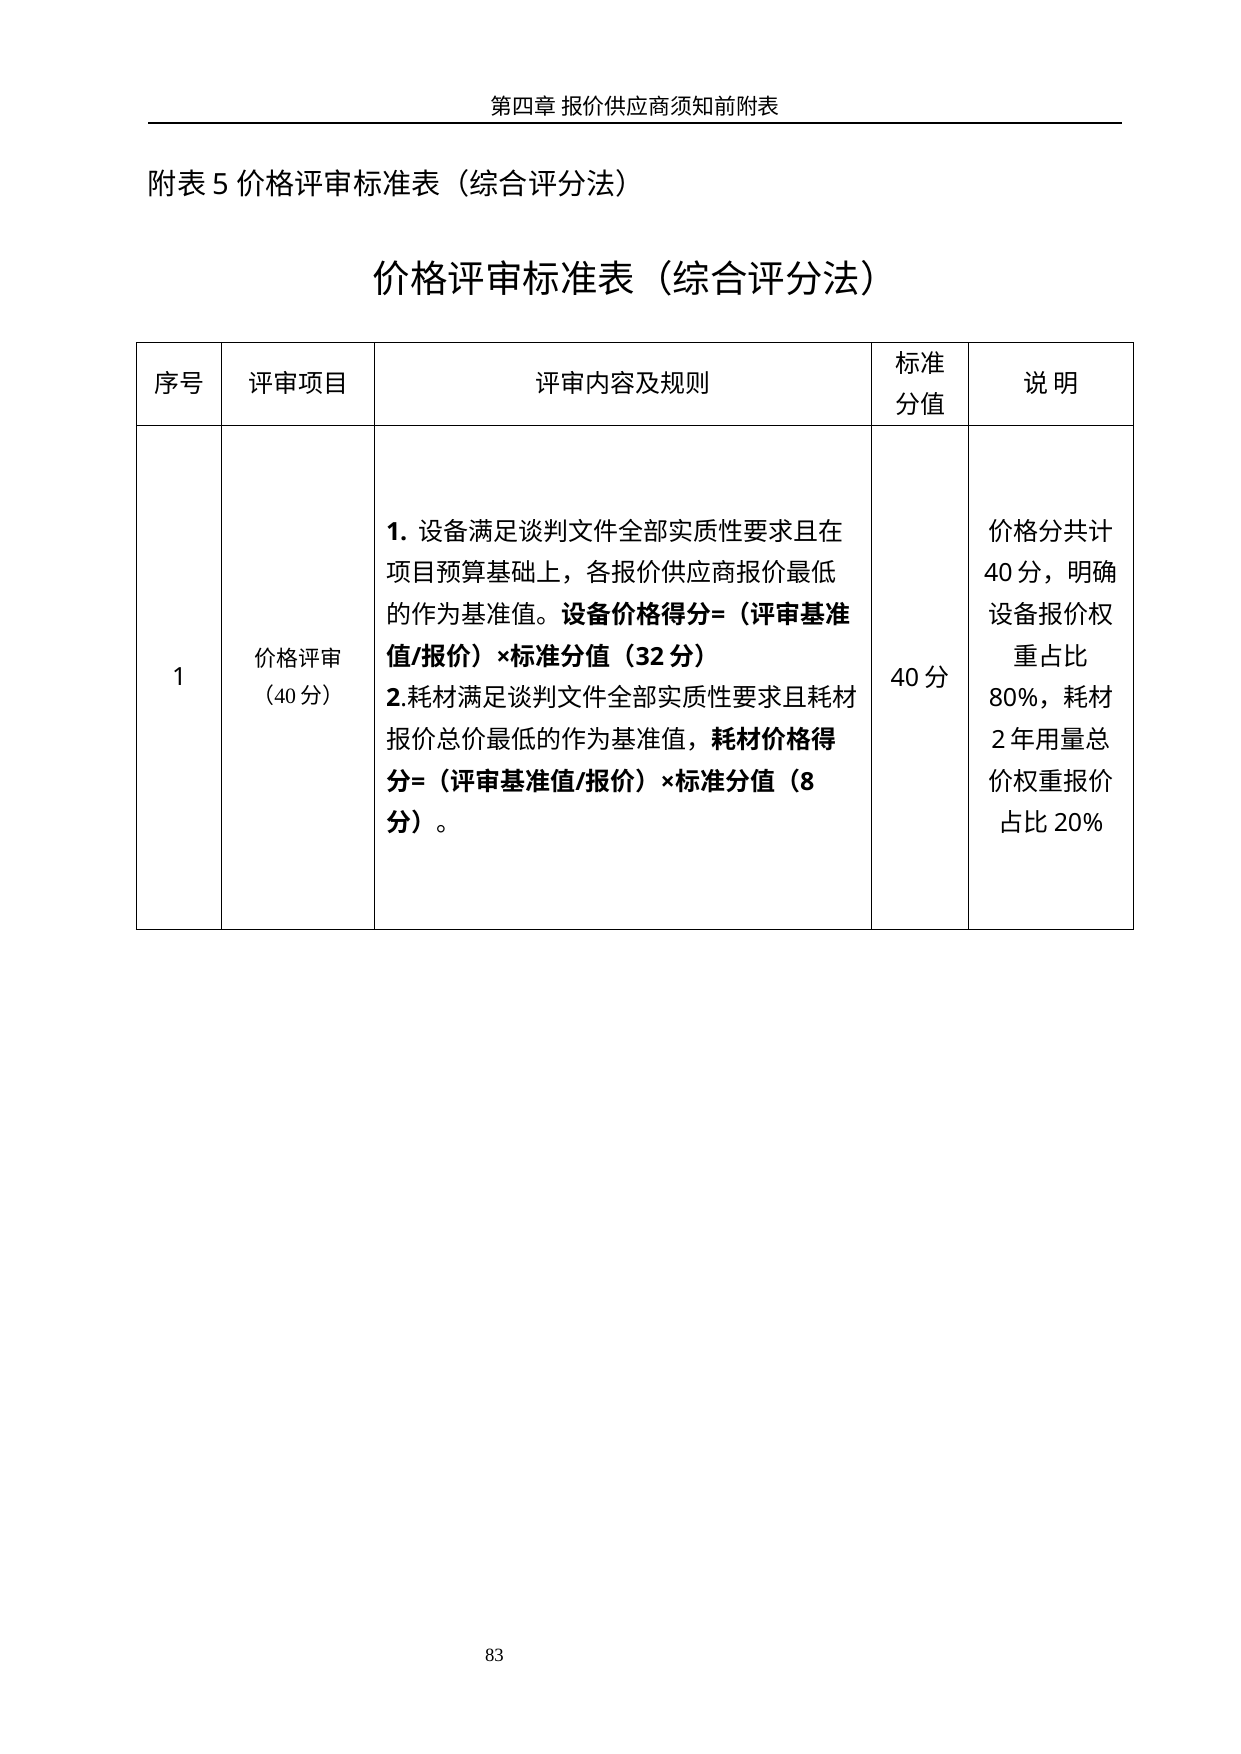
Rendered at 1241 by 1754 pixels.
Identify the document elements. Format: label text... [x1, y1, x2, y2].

table_header 评审内容及规则 [375, 343, 871, 425]
table_header 序号 [137, 343, 221, 425]
table_header 说 明 [969, 343, 1133, 425]
subtitle 附表5 价格评审标准表（综合评分法） [148, 160, 1122, 203]
table_cell 价格分共计40分，明确设备报价权重占比80%，耗材2年用量总价权重报价占比20% [969, 426, 1133, 928]
table_cell 1 [137, 426, 221, 928]
table_cell 价格评审 （40分） [222, 426, 374, 928]
table_cell 设备满足谈判文件全部实质性要求且在项目预算基础上，各报价供应商报价最低的作为基准值。设备价格得分=（评审基准值/报价）×标准分值（32分） 2.耗材满足谈判文件全部实质性要求且耗材报价总价最低的作为基准值，耗材价格得分=（评审基准值/报价）×标准分值（8分）。 [375, 426, 871, 928]
table_header 标准分值 [872, 343, 968, 425]
table_header 评审项目 [222, 343, 374, 425]
text 价格评审标准表（综合评分法） [148, 246, 1122, 304]
table_cell 40分 [872, 426, 968, 928]
